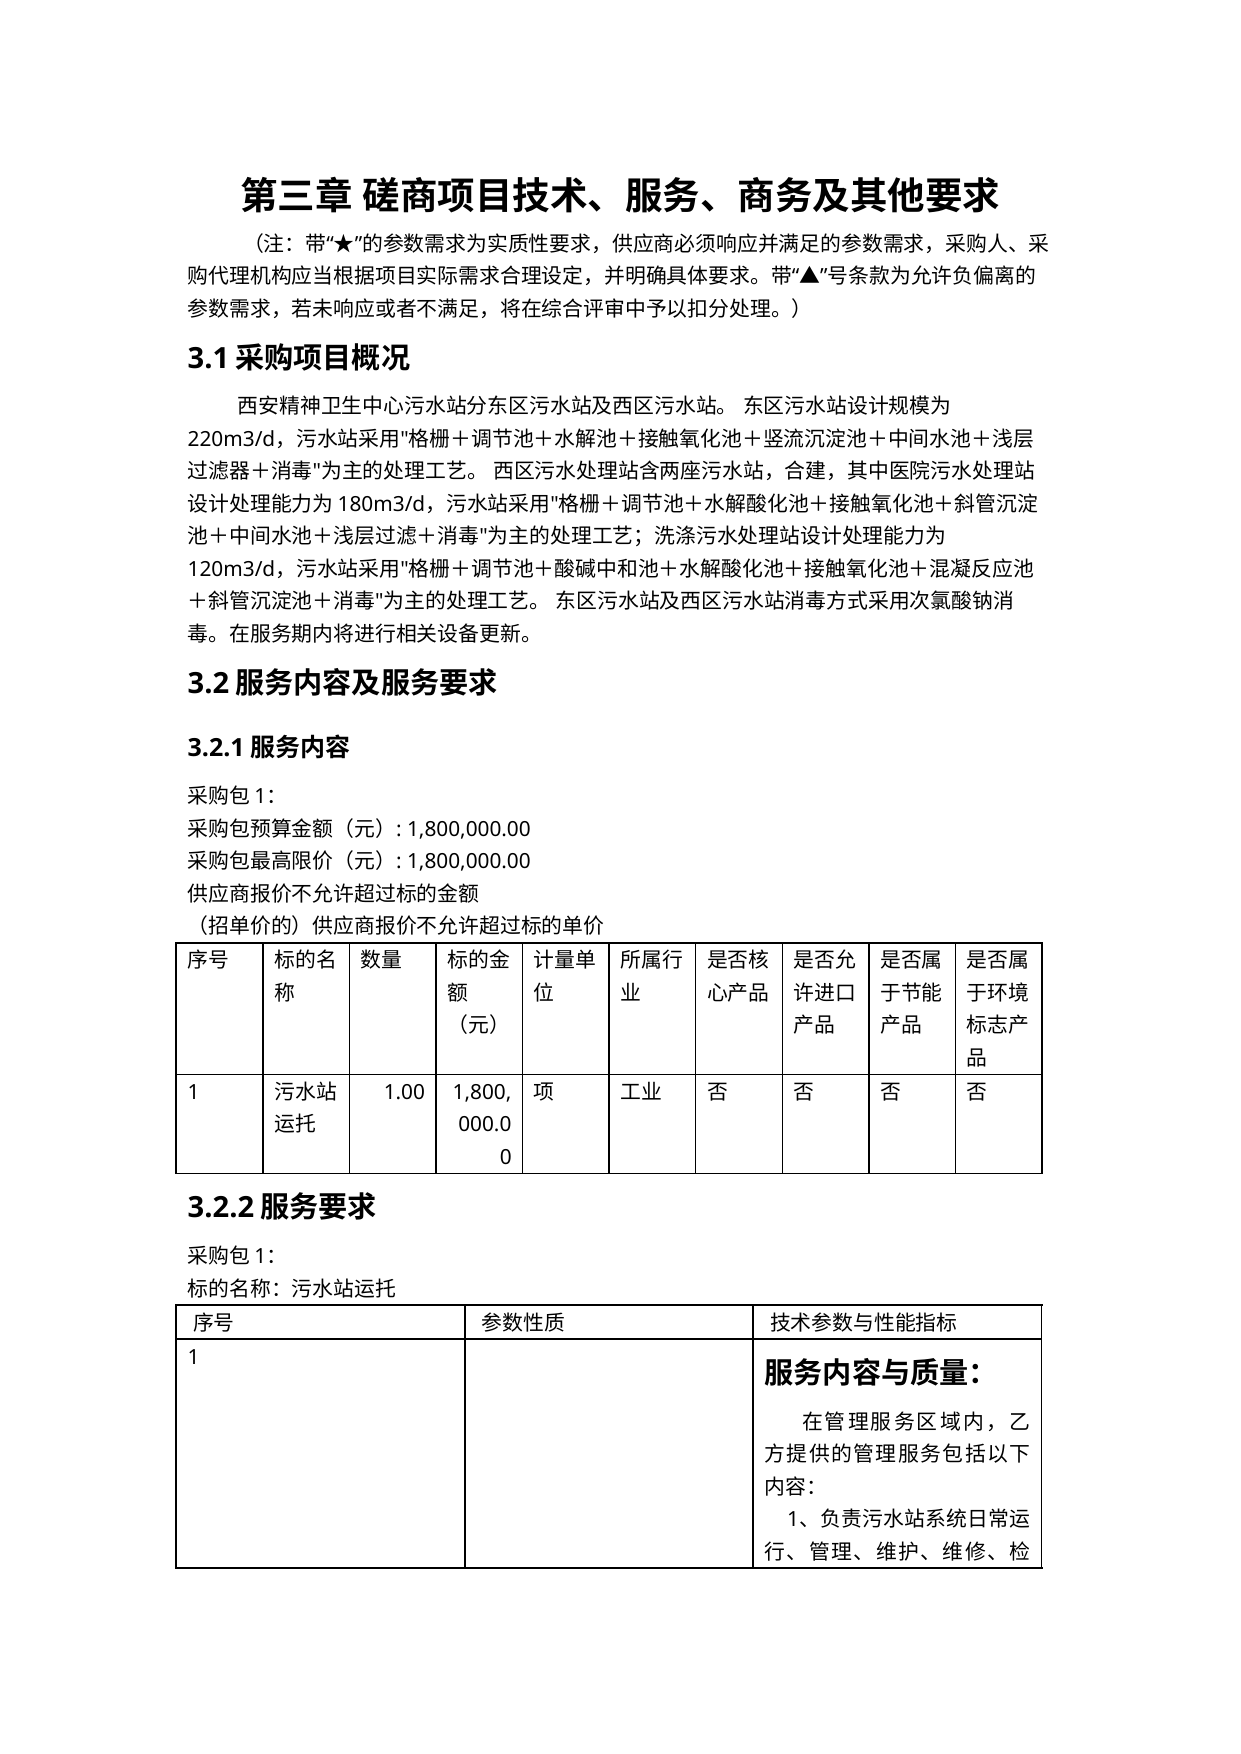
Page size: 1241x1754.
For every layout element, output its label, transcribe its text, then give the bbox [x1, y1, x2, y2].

table_header 序号 [177, 1306, 464, 1338]
table_cell 项 [523, 1075, 608, 1173]
text 3.1采购项目概况 [187, 324, 1053, 389]
text 西安精神卫生中心污水站分东区污水站及西区污水站。 东区污水站设计规模为220m3/d，污水站采用"格栅＋调节池＋水解池＋接触氧化池＋竖流沉淀池＋中间水池＋浅层过滤器＋消毒"为主的处理工艺。 西区污水处理站含两座污水站，合建，其中医院污水处理站设计处理能力为180m3/d，污水站采用"格栅＋调节池＋水解酸化池＋接触氧化池＋斜管沉淀池＋中间水池＋浅层过滤＋消毒"为主的处理工艺；洗涤污水处理站设计处理能力为120m3/d，污水站采用"格栅＋调节池＋酸碱中和池＋水解酸化池＋接触氧化池＋混凝反应池＋斜管沉淀池＋消毒"为主的处理工艺。 东区污水站及西区污水站消毒方式采用次氯酸钠消毒。在服务期内将进行相关设备更新。 [187, 389, 1053, 649]
table_cell 污水站运托 [264, 1075, 349, 1173]
table_cell [466, 1340, 752, 1567]
table_header 是否属于节能产品 [870, 944, 955, 1073]
table_header 是否允许进口产品 [783, 944, 868, 1073]
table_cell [754, 1340, 1041, 1567]
text 3.2.2服务要求 [187, 1174, 1053, 1239]
table_header 是否属于环境标志产品 [956, 944, 1041, 1073]
text （注：带“★”的参数需求为实质性要求，供应商必须响应并满足的参数需求，采购人、采购代理机构应当根据项目实际需求合理设定，并明确具体要求。带“▲”号条款为允许负偏离的参数需求，若未响应或者不满足，将在综合评审中予以扣分处理。） [187, 227, 1053, 324]
table_header 技术参数与性能指标 [754, 1306, 1041, 1338]
table_header 标的名称 [264, 944, 349, 1073]
text （招单价的）供应商报价不允许超过标的单价 [187, 909, 1053, 942]
text 采购包预算金额（元）: 1,800,000.00 [187, 812, 1053, 844]
text 标的名称：污水站运托 [187, 1272, 1053, 1304]
table_header 标的金额 （元） [437, 944, 522, 1073]
table_cell 否 [870, 1075, 955, 1173]
table_cell 1 [177, 1075, 262, 1173]
table_header 计量单位 [523, 944, 608, 1073]
table_cell 1.00 [350, 1075, 435, 1173]
text 第三章 磋商项目技术、服务、商务及其他要求 [187, 162, 1053, 227]
table_cell 否 [783, 1075, 868, 1173]
text 采购包最高限价（元）: 1,800,000.00 [187, 844, 1053, 877]
table_header 参数性质 [466, 1306, 752, 1338]
table_cell 1 [177, 1340, 464, 1567]
table_cell 工业 [610, 1075, 695, 1173]
table_cell 否 [696, 1075, 782, 1173]
table_cell 否 [956, 1075, 1041, 1173]
text 采购包1： [187, 779, 1053, 812]
text 3.2.1服务内容 [187, 714, 1053, 779]
table_header 数量 [350, 944, 435, 1073]
text 供应商报价不允许超过标的金额 [187, 877, 1053, 909]
table_header 是否核心产品 [696, 944, 782, 1073]
table_cell 1,800,000.00 [437, 1075, 522, 1173]
table_header 序号 [177, 944, 262, 1073]
text 采购包1： [187, 1239, 1053, 1272]
table_header 所属行业 [610, 944, 695, 1073]
text 3.2服务内容及服务要求 [187, 649, 1053, 714]
